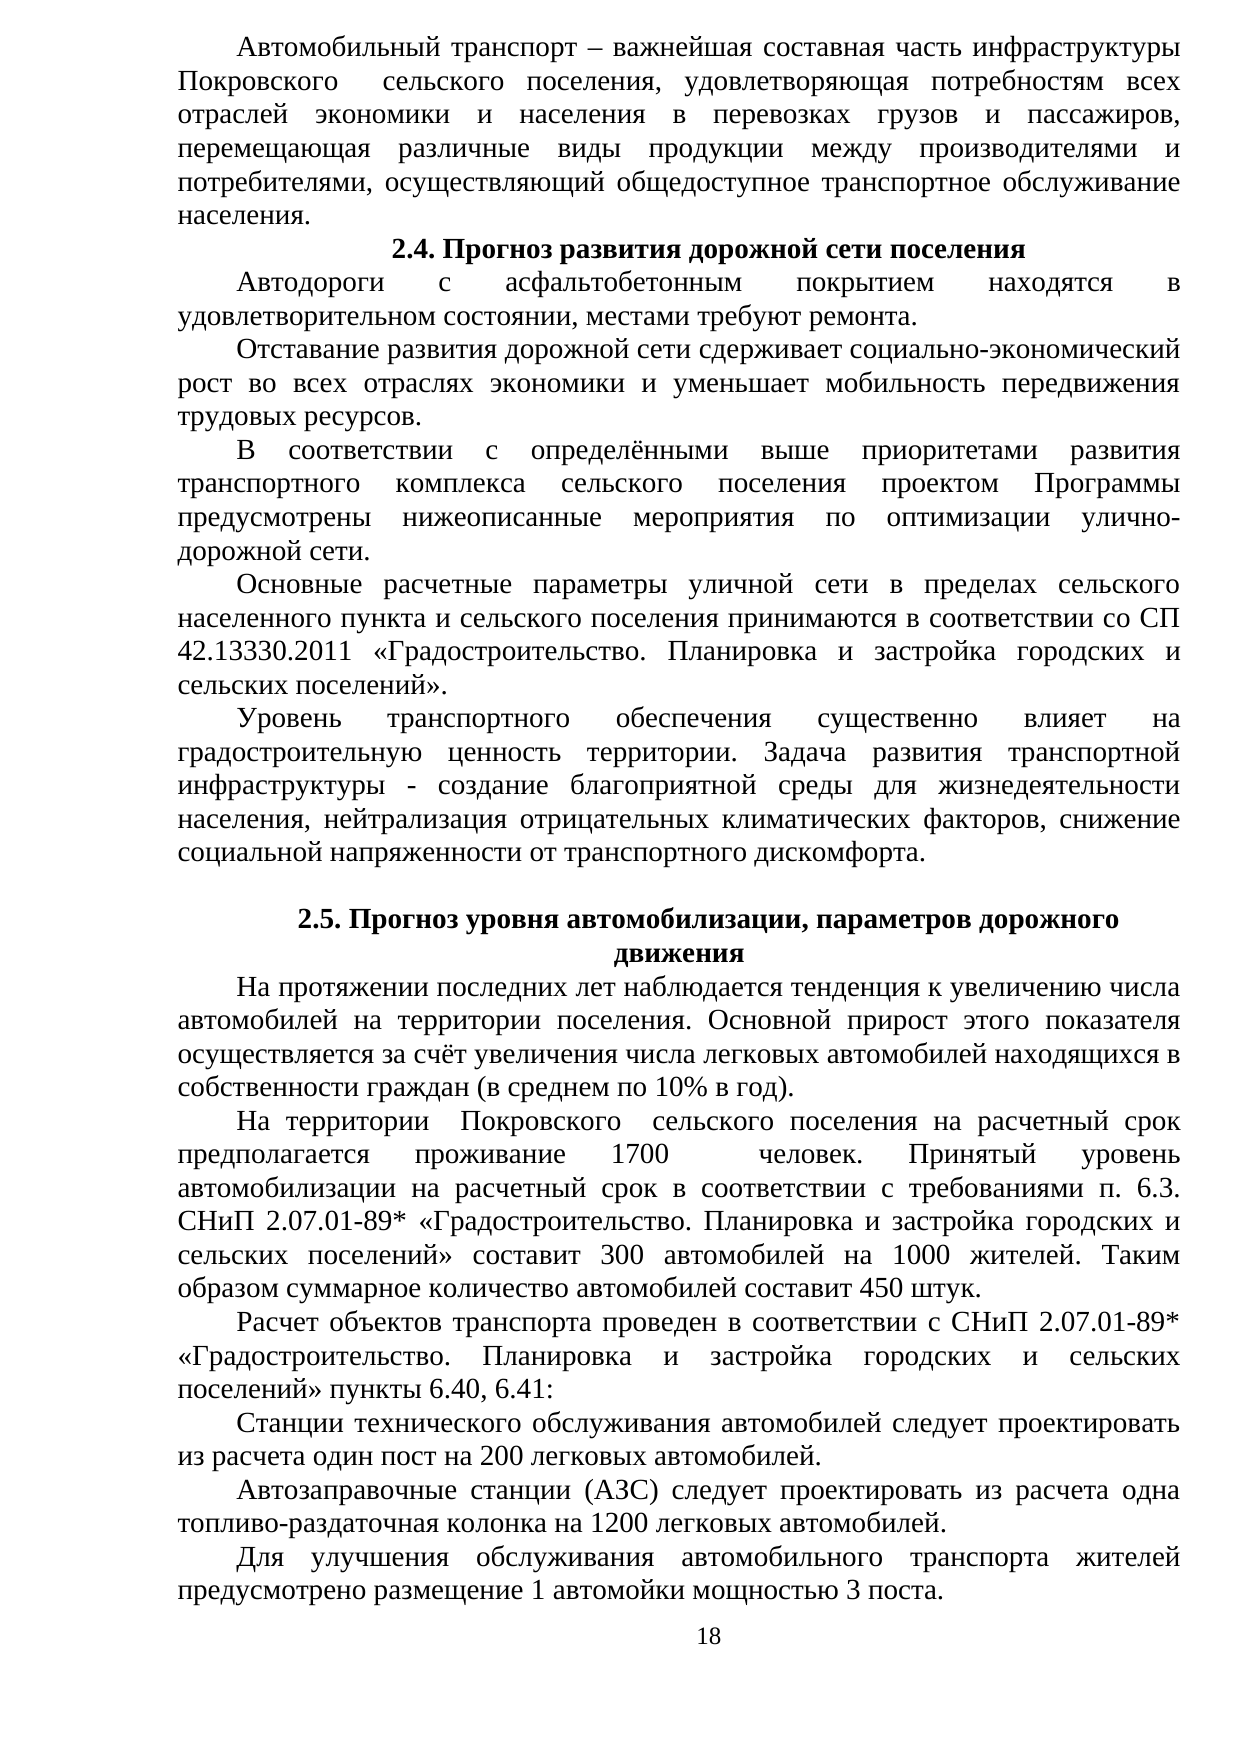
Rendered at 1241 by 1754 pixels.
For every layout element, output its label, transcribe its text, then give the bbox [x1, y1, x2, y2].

text Для улучшения обслуживания автомобильного транспорта жителей предусмотрено размещение 1 автомойки мощностью 3 поста. [177, 1539, 1181, 1606]
text Отставание развития дорожной сети сдерживает социально-экономический рост во всех отраслях экономики и уменьшает мобильность передвижения трудовых ресурсов. [177, 331, 1181, 432]
text Расчет объектов транспорта проведен в соответствии с СНиП 2.07.01-89* «Градостроительство. Планировка и застройка городских и сельских поселений» пункты 6.40, 6.41: [177, 1304, 1181, 1405]
text 2.5. Прогноз уровня автомобилизации, параметров дорожного движения [177, 902, 1181, 969]
text Автозаправочные станции (АЗС) следует проектировать из расчета одна топливо-раздаточная колонка на 1200 легковых автомобилей. [177, 1472, 1181, 1539]
text 2.4. Прогноз развития дорожной сети поселения [177, 231, 1181, 264]
text Основные расчетные параметры уличной сети в пределах сельского населенного пункта и сельского поселения принимаются в соответствии со СП 42.13330.2011 «Градостроительство. Планировка и застройка городских и сельских поселений». [177, 566, 1181, 700]
text На протяжении последних лет наблюдается тенденция к увеличению числа автомобилей на территории поселения. Основной прирост этого показателя осуществляется за счёт увеличения числа легковых автомобилей находящихся в собственности граждан (в среднем по 10% в год). [177, 969, 1181, 1103]
text Автомобильный транспорт – важнейшая составная часть инфраструктуры Покровского сельского поселения, удовлетворяющая потребностям всех отраслей экономики и населения в перевозках грузов и пассажиров, перемещающая различные виды продукции между производителями и потребителями, осуществляющий общедоступное транспортное обслуживание населения. [177, 29, 1181, 231]
text На территории Покровского сельского поселения на расчетный срок предполагается проживание 1700 человек. Принятый уровень автомобилизации на расчетный срок в соответствии с требованиями п. 6.3. СНиП 2.07.01-89* «Градостроительство. Планировка и застройка городских и сельских поселений» составит 300 автомобилей на 1000 жителей. Таким образом суммарное количество автомобилей составит 450 штук. [177, 1103, 1181, 1304]
text В соответствии с определёнными выше приоритетами развития транспортного комплекса сельского поселения проектом Программы предусмотрены нижеописанные мероприятия по оптимизации улично-дорожной сети. [177, 432, 1181, 566]
text Станции технического обслуживания автомобилей следует проектировать из расчета один пост на 200 легковых автомобилей. [177, 1405, 1181, 1472]
text Автодороги с асфальтобетонным покрытием находятся в удовлетворительном состоянии, местами требуют ремонта. [177, 264, 1181, 331]
text Уровень транспортного обеспечения существенно влияет на градостроительную ценность территории. Задача развития транспортной инфраструктуры - создание благоприятной среды для жизнедеятельности населения, нейтрализация отрицательных климатических факторов, снижение социальной напряженности от транспортного дискомфорта. [177, 700, 1181, 868]
